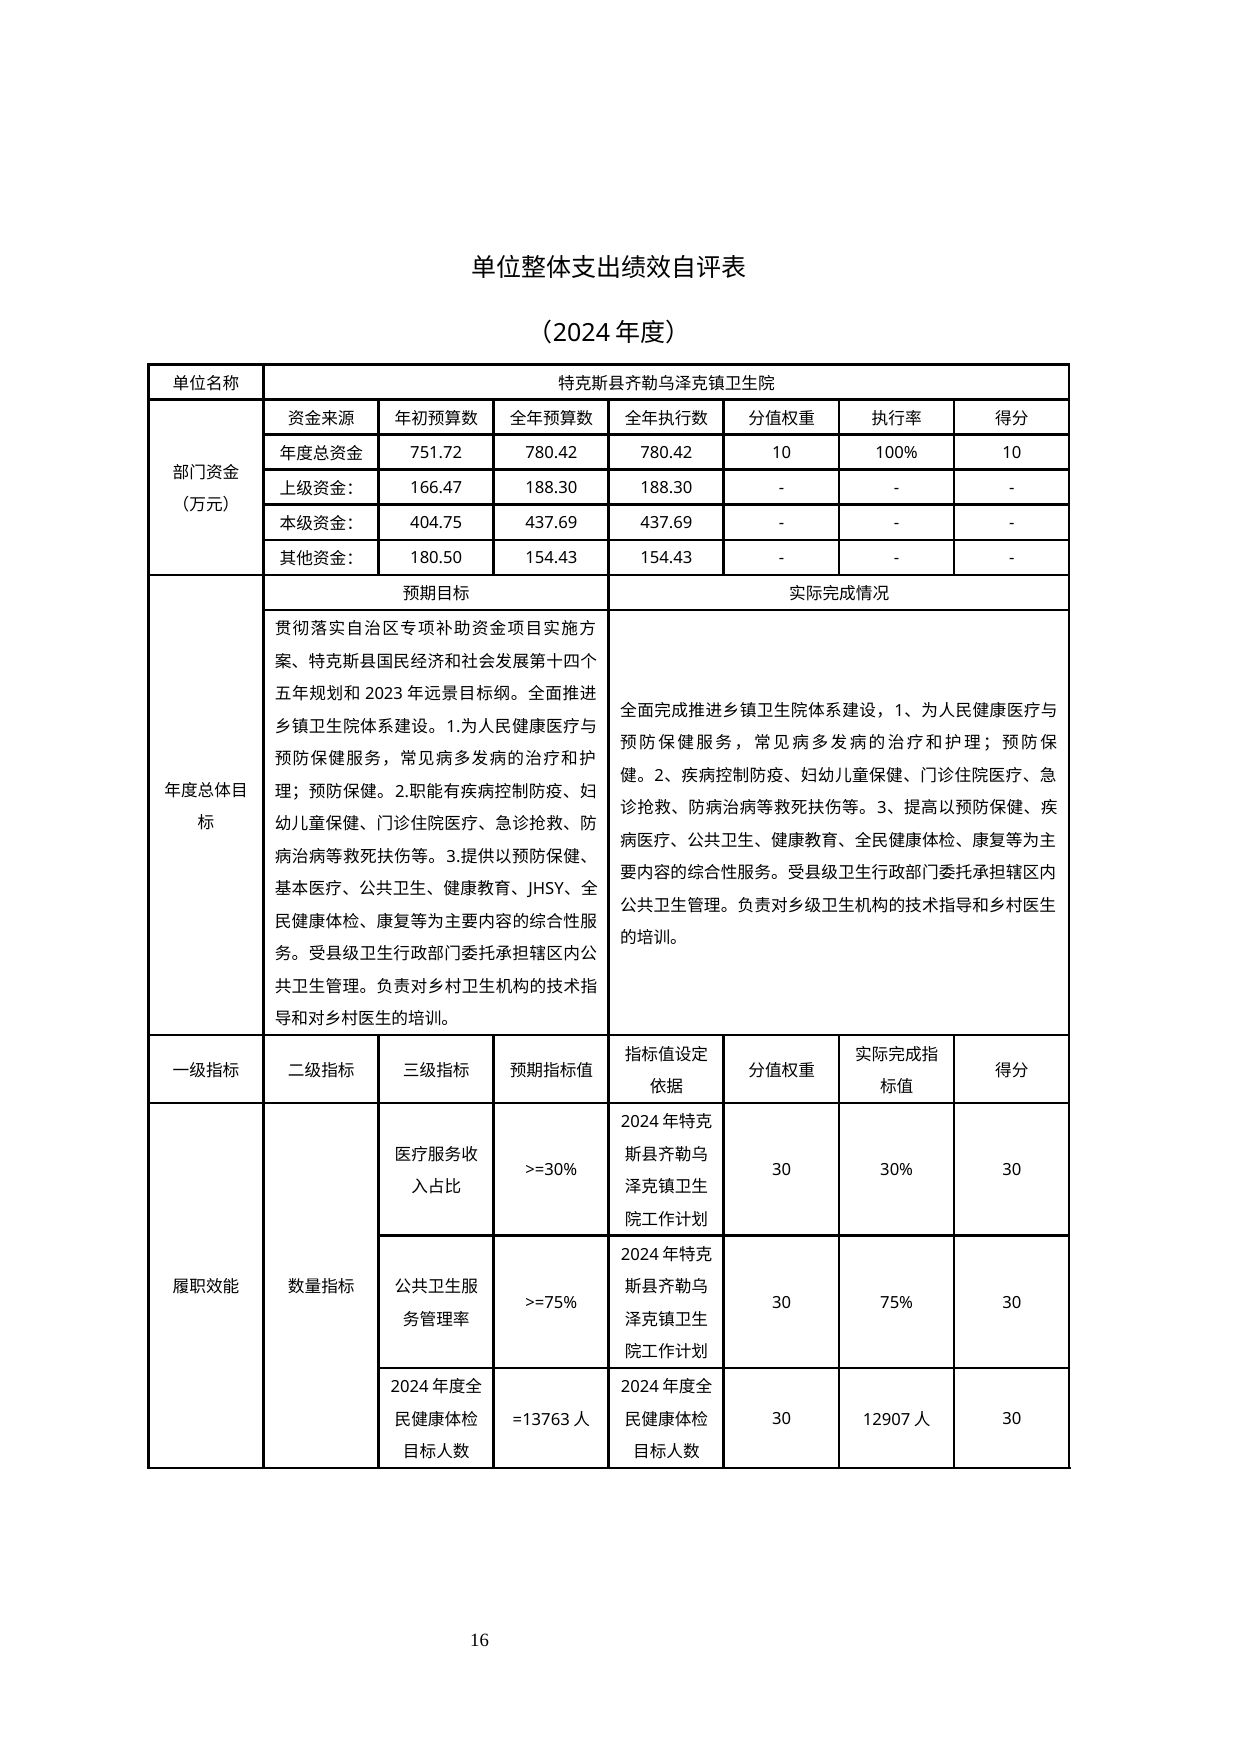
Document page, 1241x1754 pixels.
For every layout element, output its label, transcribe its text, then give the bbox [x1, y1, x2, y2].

table_cell 30 [955, 1369, 1068, 1467]
table_cell 公共卫生服务管理率 [380, 1237, 492, 1367]
table_cell >=75% [495, 1237, 607, 1367]
table_cell 154.43 [610, 541, 722, 573]
table_cell 预期目标 [265, 576, 607, 609]
table_cell 180.50 [380, 541, 492, 573]
table_cell - [955, 471, 1068, 503]
table_cell 资金来源 [265, 401, 377, 433]
table_cell 154.43 [495, 541, 607, 573]
table_cell 年度总体目标 [150, 576, 262, 1034]
table_cell 751.72 [380, 436, 492, 468]
table_cell 437.69 [610, 506, 722, 538]
table_cell 上级资金： [265, 471, 377, 503]
table_cell 得分 [955, 1036, 1068, 1101]
table_cell - [840, 506, 953, 538]
table_cell 全面完成推进乡镇卫生院体系建设，1、为人民健康医疗与预防保健服务，常见病多发病的治疗和护理；预防保健。2、疾病控制防疫、妇幼儿童保健、门诊住院医疗、急诊抢救、防病治病等救死扶伤等。3、提高以预防保健、疾病医疗、公共卫生、健康教育、全民健康体检、康复等为主要内容的综合性服务。受县级卫生行政部门委托承担辖区内公共卫生管理。负责对乡级卫生机构的技术指导和乡村医生的培训。 [610, 611, 1068, 1034]
table_cell 全年执行数 [610, 401, 722, 433]
table_cell - [725, 506, 838, 538]
table_cell - [725, 541, 838, 573]
table_cell - [840, 541, 953, 573]
table_cell 分值权重 [725, 1036, 838, 1101]
table_cell 单位名称 [150, 366, 262, 398]
table_cell 特克斯县齐勒乌泽克镇卫生院 [265, 366, 1068, 398]
table_cell =13763人 [495, 1369, 607, 1467]
table_cell >=30% [495, 1104, 607, 1234]
table_cell 年度总资金 [265, 436, 377, 468]
table_cell 75% [840, 1237, 953, 1367]
table_cell 指标值设定依据 [610, 1036, 722, 1101]
table_cell （2024年度） [148, 298, 1069, 363]
table_cell 188.30 [495, 471, 607, 503]
table_cell 数量指标 [265, 1104, 377, 1467]
table_cell 分值权重 [725, 401, 838, 433]
table_cell 三级指标 [380, 1036, 492, 1101]
table_cell 780.42 [495, 436, 607, 468]
table_cell 30% [840, 1104, 953, 1234]
table_cell 部门资金（万元） [150, 401, 262, 573]
table_cell - [955, 506, 1068, 538]
table_cell 一级指标 [150, 1036, 262, 1101]
table_cell 2024年度全民健康体检目标人数 [380, 1369, 492, 1467]
table_cell - [840, 471, 953, 503]
table_cell 2024年度全民健康体检目标人数 [610, 1369, 722, 1467]
table_cell 履职效能 [150, 1104, 262, 1467]
table_cell 2024年特克斯县齐勒乌泽克镇卫生院工作计划 [610, 1237, 722, 1367]
table_cell 年初预算数 [380, 401, 492, 433]
table_cell 得分 [955, 401, 1068, 433]
table_cell 2024年特克斯县齐勒乌泽克镇卫生院工作计划 [610, 1104, 722, 1234]
table_cell 30 [725, 1369, 838, 1467]
table_cell 166.47 [380, 471, 492, 503]
table_cell 30 [725, 1237, 838, 1367]
table_cell 本级资金： [265, 506, 377, 538]
table_cell 执行率 [840, 401, 953, 433]
table_cell 188.30 [610, 471, 722, 503]
table_cell 其他资金： [265, 541, 377, 573]
table_cell 780.42 [610, 436, 722, 468]
table_cell - [955, 541, 1068, 573]
table_cell 30 [725, 1104, 838, 1234]
table_cell 12907人 [840, 1369, 953, 1467]
table_header 单位整体支出绩效自评表 [148, 233, 1069, 298]
table_cell 437.69 [495, 506, 607, 538]
table_cell 实际完成指标值 [840, 1036, 953, 1101]
table_cell 二级指标 [265, 1036, 377, 1101]
table_cell 医疗服务收入占比 [380, 1104, 492, 1234]
table_cell 预期指标值 [495, 1036, 607, 1101]
table_cell 贯彻落实自治区专项补助资金项目实施方案、特克斯县国民经济和社会发展第十四个五年规划和2023年远景目标纲。全面推进乡镇卫生院体系建设。1.为人民健康医疗与预防保健服务，常见病多发病的治疗和护理；预防保健。2.职能有疾病控制防疫、妇幼儿童保健、门诊住院医疗、急诊抢救、防病治病等救死扶伤等。3.提供以预防保健、基本医疗、公共卫生、健康教育、JHSY、全民健康体检、康复等为主要内容的综合性服务。受县级卫生行政部门委托承担辖区内公共卫生管理。负责对乡村卫生机构的技术指导和对乡村医生的培训。 [265, 611, 607, 1034]
table_cell 30 [955, 1237, 1068, 1367]
table_cell 全年预算数 [495, 401, 607, 433]
table_cell 实际完成情况 [610, 576, 1068, 609]
table_cell 10 [725, 436, 838, 468]
table_cell 404.75 [380, 506, 492, 538]
table_cell 10 [955, 436, 1068, 468]
table_cell 100% [840, 436, 953, 468]
table_cell 30 [955, 1104, 1068, 1234]
table_cell - [725, 471, 838, 503]
